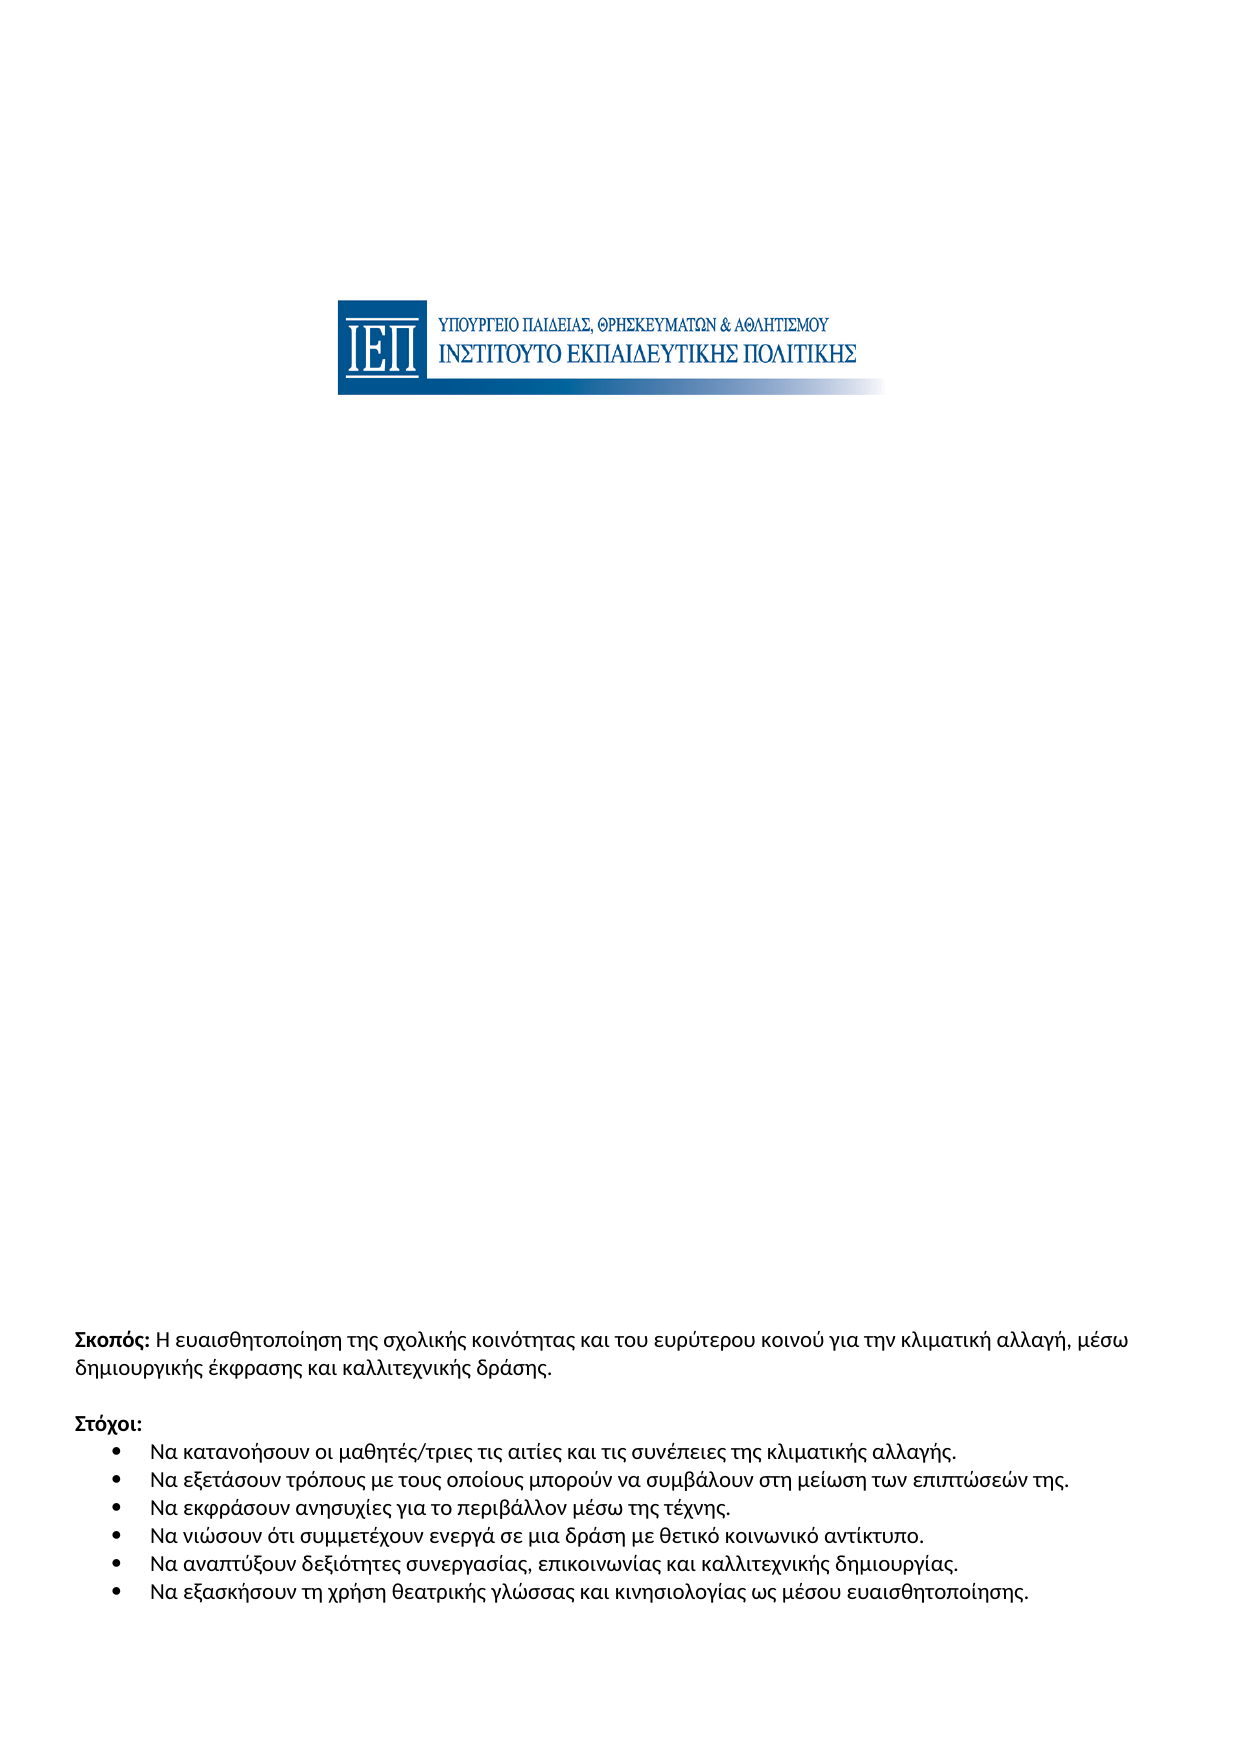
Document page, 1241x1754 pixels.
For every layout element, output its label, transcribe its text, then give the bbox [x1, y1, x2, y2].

list Να εξετάσουν τρόπους με τους οποίους μπορούν να συμβάλουν στη μείωση των επιπτώσεών της. [112, 1465, 1148, 1493]
text Στόχοι: [75, 1409, 1148, 1437]
list Να νιώσουν ότι συμμετέχουν ενεργά σε μια δράση με θετικό κοινωνικό αντίκτυπο. [112, 1521, 1148, 1549]
list Να εκφράσουν ανησυχίες για το περιβάλλον μέσω της τέχνης. [112, 1493, 1148, 1521]
list Να αναπτύξουν δεξιότητες συνεργασίας, επικοινωνίας και καλλιτεχνικής δημιουργίας. [112, 1549, 1148, 1577]
picture [337, 300, 886, 395]
text Σκοπός: Η ευαισθητοποίηση της σχολικής κοινότητας και του ευρύτερου κοινού για την κλιματική αλλαγή, μέσω δημιουργικής έκφρασης και καλλιτεχνικής δράσης. [75, 1325, 1148, 1381]
list Να εξασκήσουν τη χρήση θεατρικής γλώσσας και κινησιολογίας ως μέσου ευαισθητοποίησης. [112, 1577, 1148, 1605]
list Να κατανοήσουν οι μαθητές/τριες τις αιτίες και τις συνέπειες της κλιματικής αλλαγής. [112, 1437, 1148, 1465]
